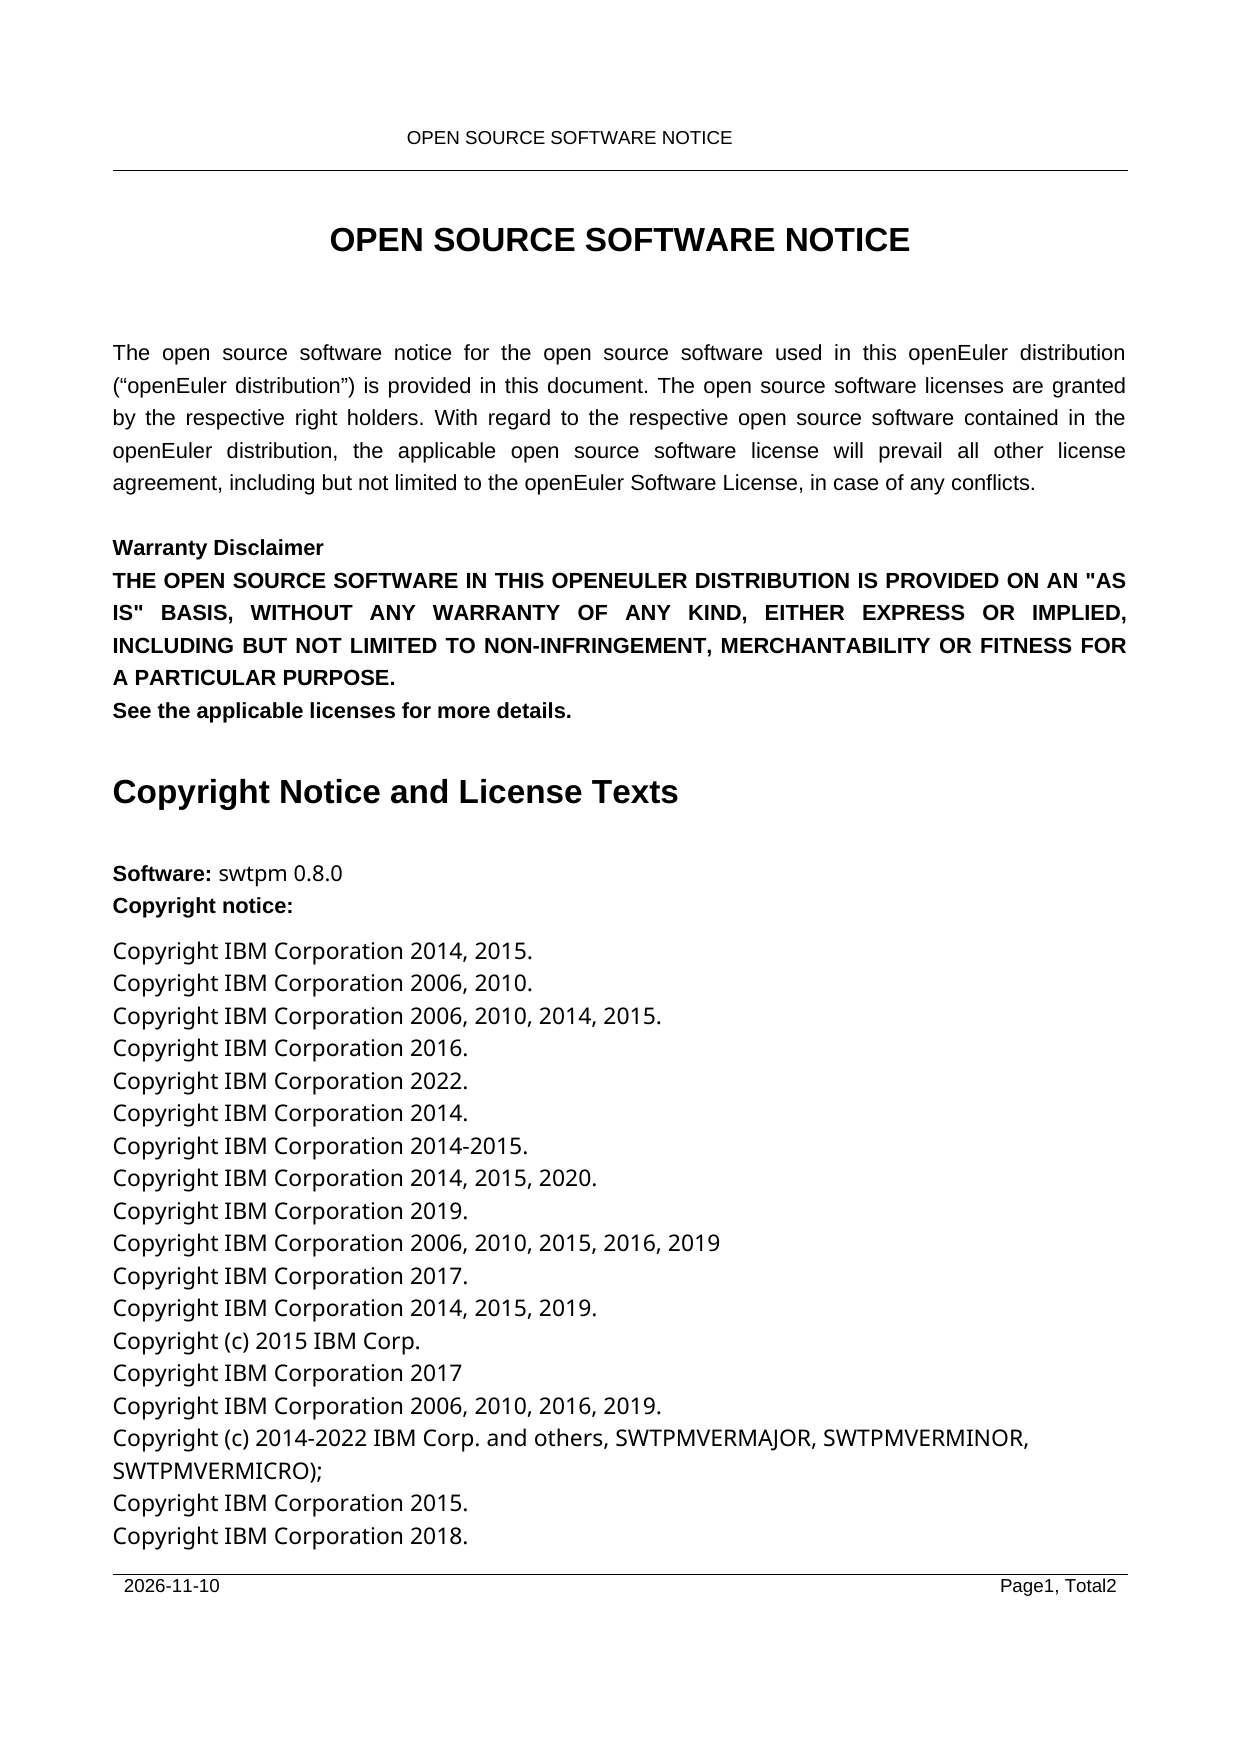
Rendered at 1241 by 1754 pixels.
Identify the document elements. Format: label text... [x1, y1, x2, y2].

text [112, 934, 1128, 1551]
text The open source software notice for the open source software used in this openEuler distribution (“openEuler distribution”) is provided in this document. The open source software licenses are granted by the respective right holders. With regard to the respective open source software contained in the openEuler distribution, the applicable open source software license will prevail all other license agreement, including but not limited to the openEuler Software License, in case of any conflicts. [112, 336, 1128, 499]
text OPEN SOURCE SOFTWARE NOTICE [112, 206, 1128, 271]
title Software: swtpm 0.8.0 [112, 856, 1128, 889]
text Copyright Notice and License Texts [112, 759, 1128, 824]
text Warranty Disclaimer [112, 531, 1128, 564]
text Copyright notice: [112, 889, 1128, 921]
text THE OPEN SOURCE SOFTWARE IN THIS OPENEULER DISTRIBUTION IS PROVIDED ON AN "AS IS" BASIS, WITHOUT ANY WARRANTY OF ANY KIND, EITHER EXPRESS OR IMPLIED, INCLUDING BUT NOT LIMITED TO NON-INFRINGEMENT, MERCHANTABILITY OR FITNESS FOR A PARTICULAR PURPOSE. See the applicable licenses for more details. [112, 564, 1128, 726]
